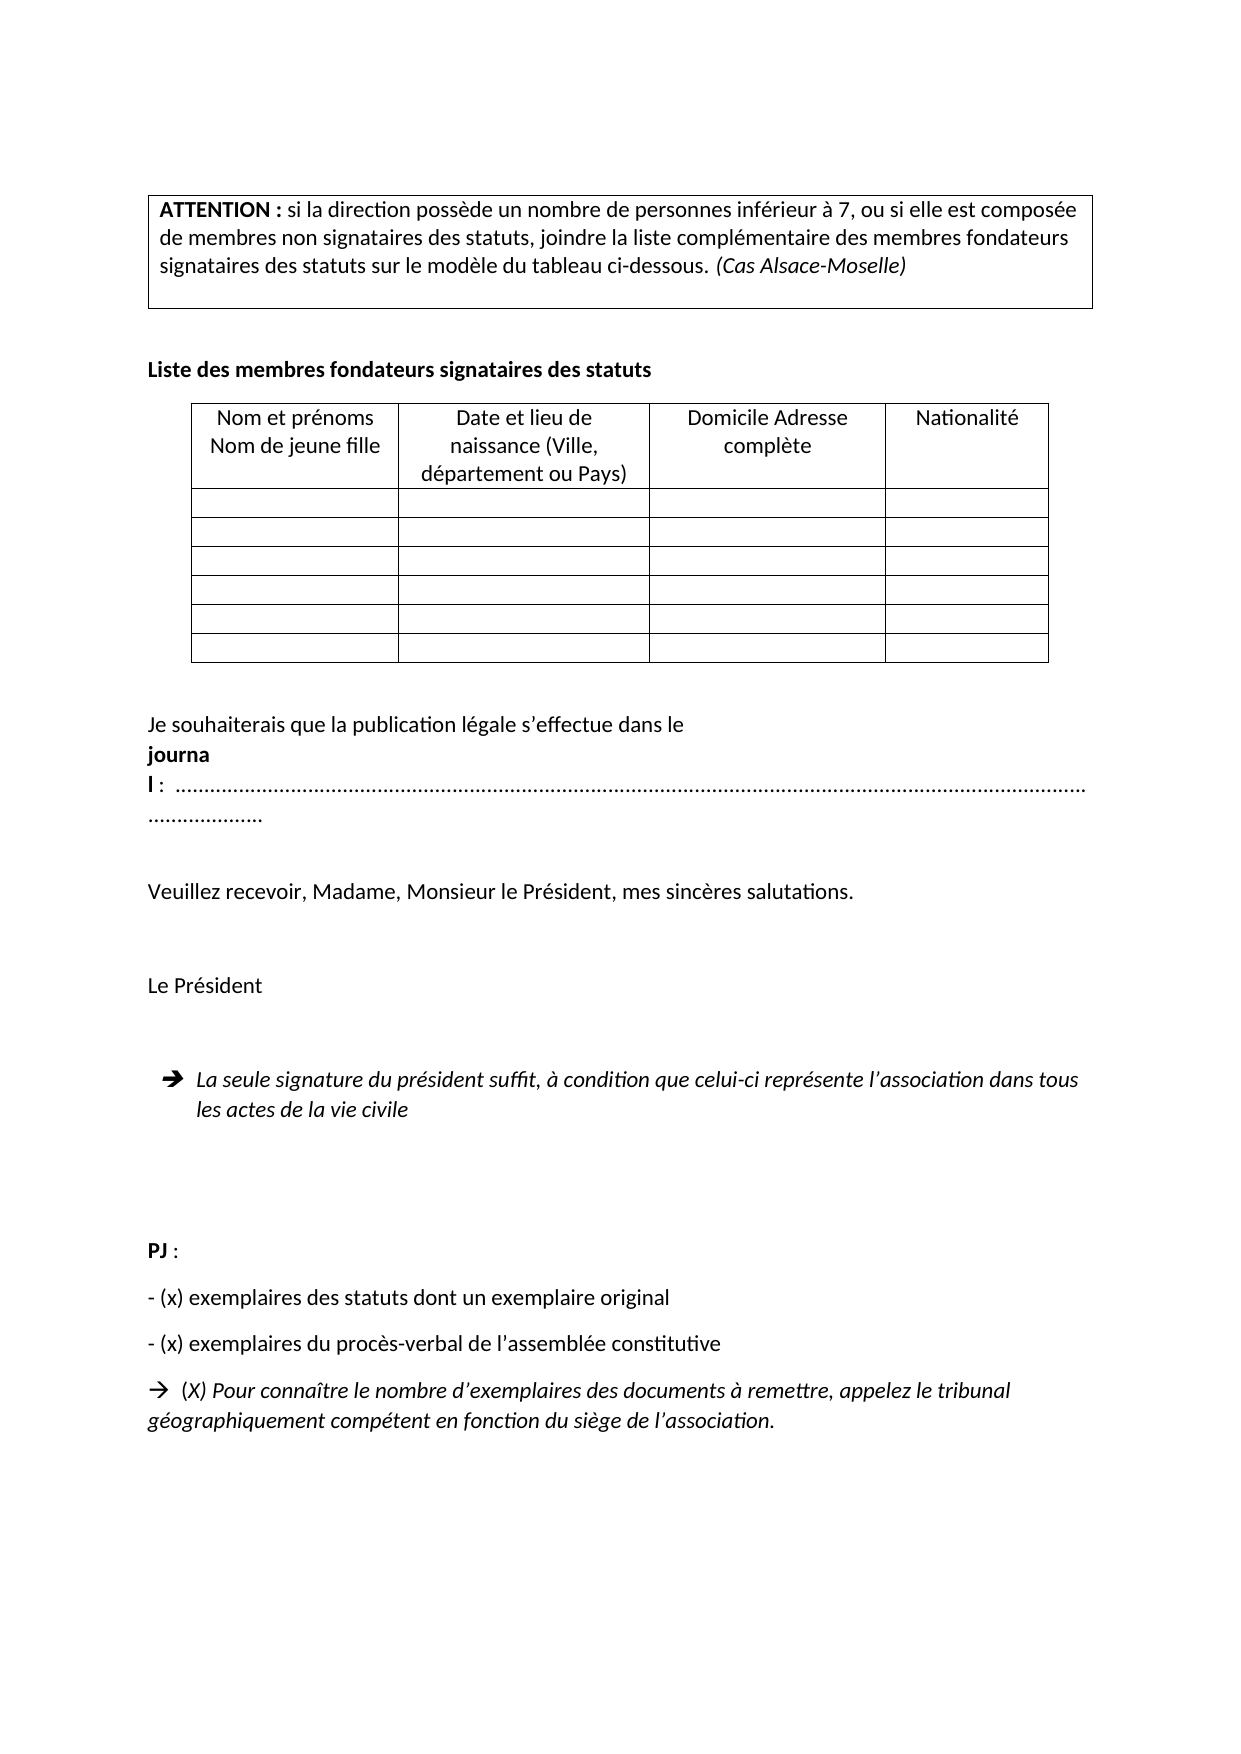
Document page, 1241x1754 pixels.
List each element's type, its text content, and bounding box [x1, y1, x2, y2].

text Le Président [148, 971, 1093, 999]
table_cell [192, 547, 398, 575]
table_cell [192, 576, 398, 604]
table_cell [886, 605, 1048, 633]
table_cell [399, 489, 649, 517]
text - (x) exemplaires des statuts dont un exemplaire original [148, 1283, 1093, 1311]
table_header Date et lieu de naissance (Ville, département ou Pays) [399, 404, 649, 487]
table_cell [650, 518, 885, 546]
table_header Nationalité [886, 404, 1048, 487]
table_cell [399, 634, 649, 662]
table_cell [399, 547, 649, 575]
table_cell [399, 518, 649, 546]
text Je souhaiterais que la publication légale s’effectue dans le journal : .................................................................................................................................................................................. [148, 710, 1093, 828]
table_cell [886, 547, 1048, 575]
table_cell [399, 576, 649, 604]
list La seule signature du président suffit, à condition que celui-ci représente l’association dans tous les actes de la vie civile [158, 1065, 1093, 1123]
table_header Domicile Adresse complète [650, 404, 885, 487]
table_cell [650, 547, 885, 575]
text (X) Pour connaître le nombre d’exemplaires des documents à remettre, appelez le tribunal géographiquement compétent en fonction du siège de l’association. [148, 1376, 1093, 1435]
table_cell [192, 489, 398, 517]
table_cell [886, 576, 1048, 604]
table_cell [886, 518, 1048, 546]
table_cell [192, 634, 398, 662]
table_cell [650, 489, 885, 517]
table_cell [650, 605, 885, 633]
table_cell [650, 576, 885, 604]
table_cell [192, 518, 398, 546]
table_header ATTENTION : si la direction possède un nombre de personnes inférieur à 7, ou si elle est composée de membres non signataires des statuts, joindre la liste complémentaire des membres fondateurs signataires des statuts sur le modèle du tableau ci-dessous. (Cas Alsace-Moselle) [149, 196, 1092, 308]
text - (x) exemplaires du procès-verbal de l’assemblée constitutive [148, 1329, 1093, 1358]
table_cell [650, 634, 885, 662]
table_cell [399, 605, 649, 633]
table_header Nom et prénoms Nom de jeune fille [192, 404, 398, 487]
table_cell [886, 634, 1048, 662]
table_cell [192, 605, 398, 633]
text Liste des membres fondateurs signataires des statuts [148, 356, 1093, 383]
table_cell [886, 489, 1048, 517]
text Veuillez recevoir, Madame, Monsieur le Président, mes sincères salutations. [148, 877, 1093, 906]
text PJ : [148, 1236, 1093, 1264]
